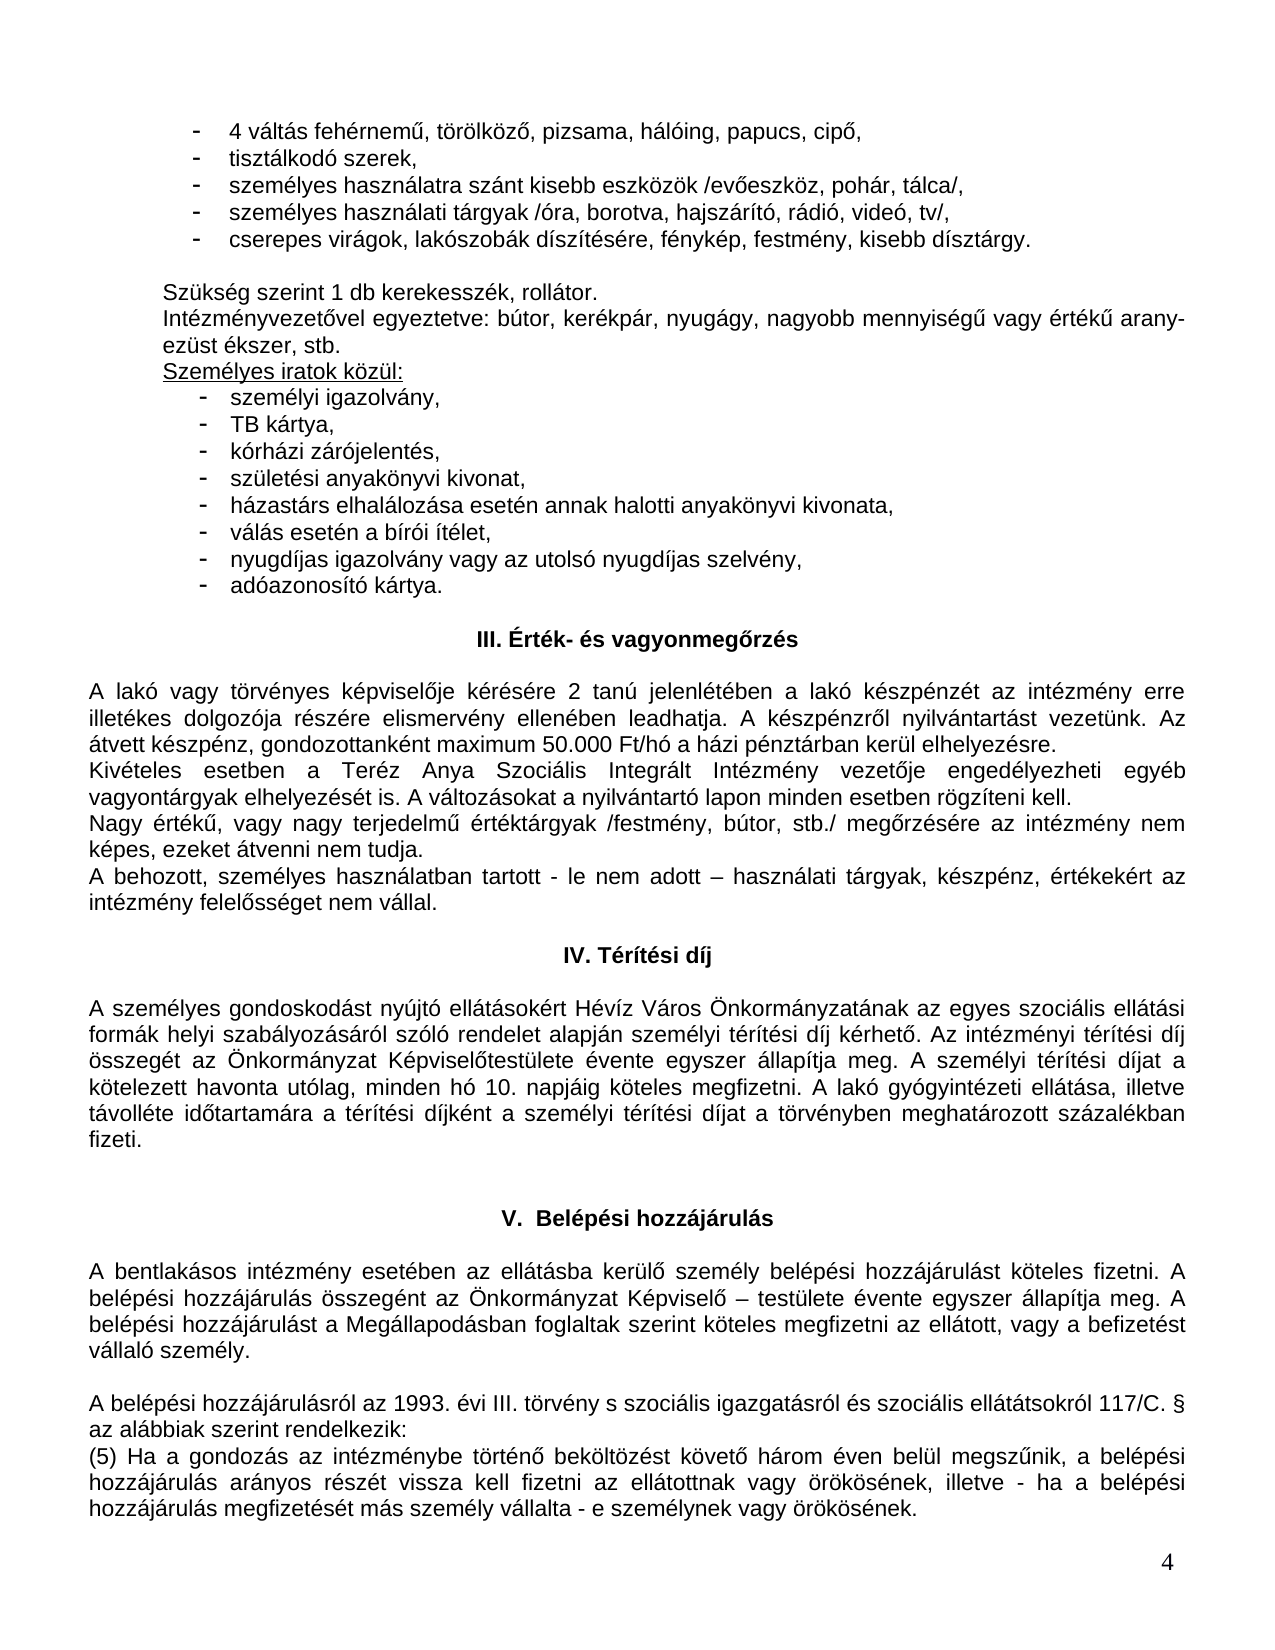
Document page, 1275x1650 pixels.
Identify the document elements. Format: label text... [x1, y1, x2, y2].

text A bentlakásos intézmény esetében az ellátásba kerülő személy belépési hozzájárulást köteles fizetni. A belépési hozzájárulás összegént az Önkormányzat Képviselő – testülete évente egyszer állapítja meg. A belépési hozzájárulást a Megállapodásban foglaltak szerint köteles megfizetni az ellátott, vagy a befizetést vállaló személy. [89, 1258, 1186, 1363]
list házastárs elhalálozása esetén annak halotti anyakönyvi kivonata, [199, 492, 1186, 519]
list válás esetén a bírói ítélet, [199, 519, 1186, 546]
text A lakó vagy törvényes képviselője kérésére 2 tanú jelenlétében a lakó készpénzét az intézmény erre illetékes dolgozója részére elismervény ellenében leadhatja. A készpénzről nyilvántartást vezetünk. Az átvett készpénz, gondozottanként maximum 50.000 Ft/hó a házi pénztárban kerül elhelyezésre. [89, 678, 1186, 757]
list tisztálkodó szerek, [192, 145, 1186, 172]
list kórházi zárójelentés, [199, 438, 1186, 465]
list személyes használati tárgyak /óra, borotva, hajszárító, rádió, videó, tv/, [192, 199, 1186, 226]
text A behozott, személyes használatban tartott - le nem adott – használati tárgyak, készpénz, értékekért az intézmény felelősséget nem vállal. [89, 863, 1186, 916]
list születési anyakönyvi kivonat, [199, 465, 1186, 492]
list TB kártya, [199, 411, 1186, 438]
list személyes használatra szánt kisebb eszközök /evőeszköz, pohár, tálca/, [192, 172, 1186, 199]
list adóazonosító kártya. [199, 572, 1186, 599]
text Személyes iratok közül: [162, 358, 1186, 384]
text III. Érték- és vagyonmegőrzés [89, 626, 1186, 652]
text Nagy értékű, vagy nagy terjedelmű értéktárgyak /festmény, bútor, stb./ megőrzésére az intézmény nem képes, ezeket átvenni nem tudja. [89, 810, 1186, 863]
list nyugdíjas igazolvány vagy az utolsó nyugdíjas szelvény, [199, 546, 1186, 572]
text V. Belépési hozzájárulás [89, 1205, 1186, 1232]
list személyi igazolvány, [199, 384, 1186, 411]
text A személyes gondoskodást nyújtó ellátásokért Hévíz Város Önkormányzatának az egyes szociális ellátási formák helyi szabályozásáról szóló rendelet alapján személyi térítési díj kérhető. Az intézményi térítési díj összegét az Önkormányzat Képviselőtestülete évente egyszer állapítja meg. A személyi térítési díjat a kötelezett havonta utólag, minden hó 10. napjáig köteles megfizetni. A lakó gyógyintézeti ellátása, illetve távolléte időtartamára a térítési díjként a személyi térítési díjat a törvényben meghatározott százalékban fizeti. [89, 994, 1186, 1153]
list cserepes virágok, lakószobák díszítésére, fénykép, festmény, kisebb dísztárgy. [192, 226, 1186, 252]
list 4 váltás fehérnemű, törölköző, pizsama, hálóing, papucs, cipő, [192, 118, 1186, 145]
text Intézményvezetővel egyeztetve: bútor, kerékpár, nyugágy, nagyobb mennyiségű vagy értékű arany-ezüst ékszer, stb. [162, 305, 1186, 358]
text (5) Ha a gondozás az intézménybe történő beköltözést követő három éven belül megszűnik, a belépési hozzájárulás arányos részét vissza kell fizetni az ellátottnak vagy örökösének, illetve - ha a belépési hozzájárulás megfizetését más személy vállalta - e személynek vagy örökösének. [89, 1443, 1186, 1522]
text A belépési hozzájárulásról az 1993. évi III. törvény s szociális igazgatásról és szociális ellátátsokról 117/C. § az alábbiak szerint rendelkezik: [89, 1390, 1186, 1443]
text IV. Térítési díj [89, 942, 1186, 968]
text Szükség szerint 1 db kerekesszék, rollátor. [162, 279, 1186, 305]
text Kivételes esetben a Teréz Anya Szociális Integrált Intézmény vezetője engedélyezheti egyéb vagyontárgyak elhelyezését is. A változásokat a nyilvántartó lapon minden esetben rögzíteni kell. [89, 757, 1186, 810]
